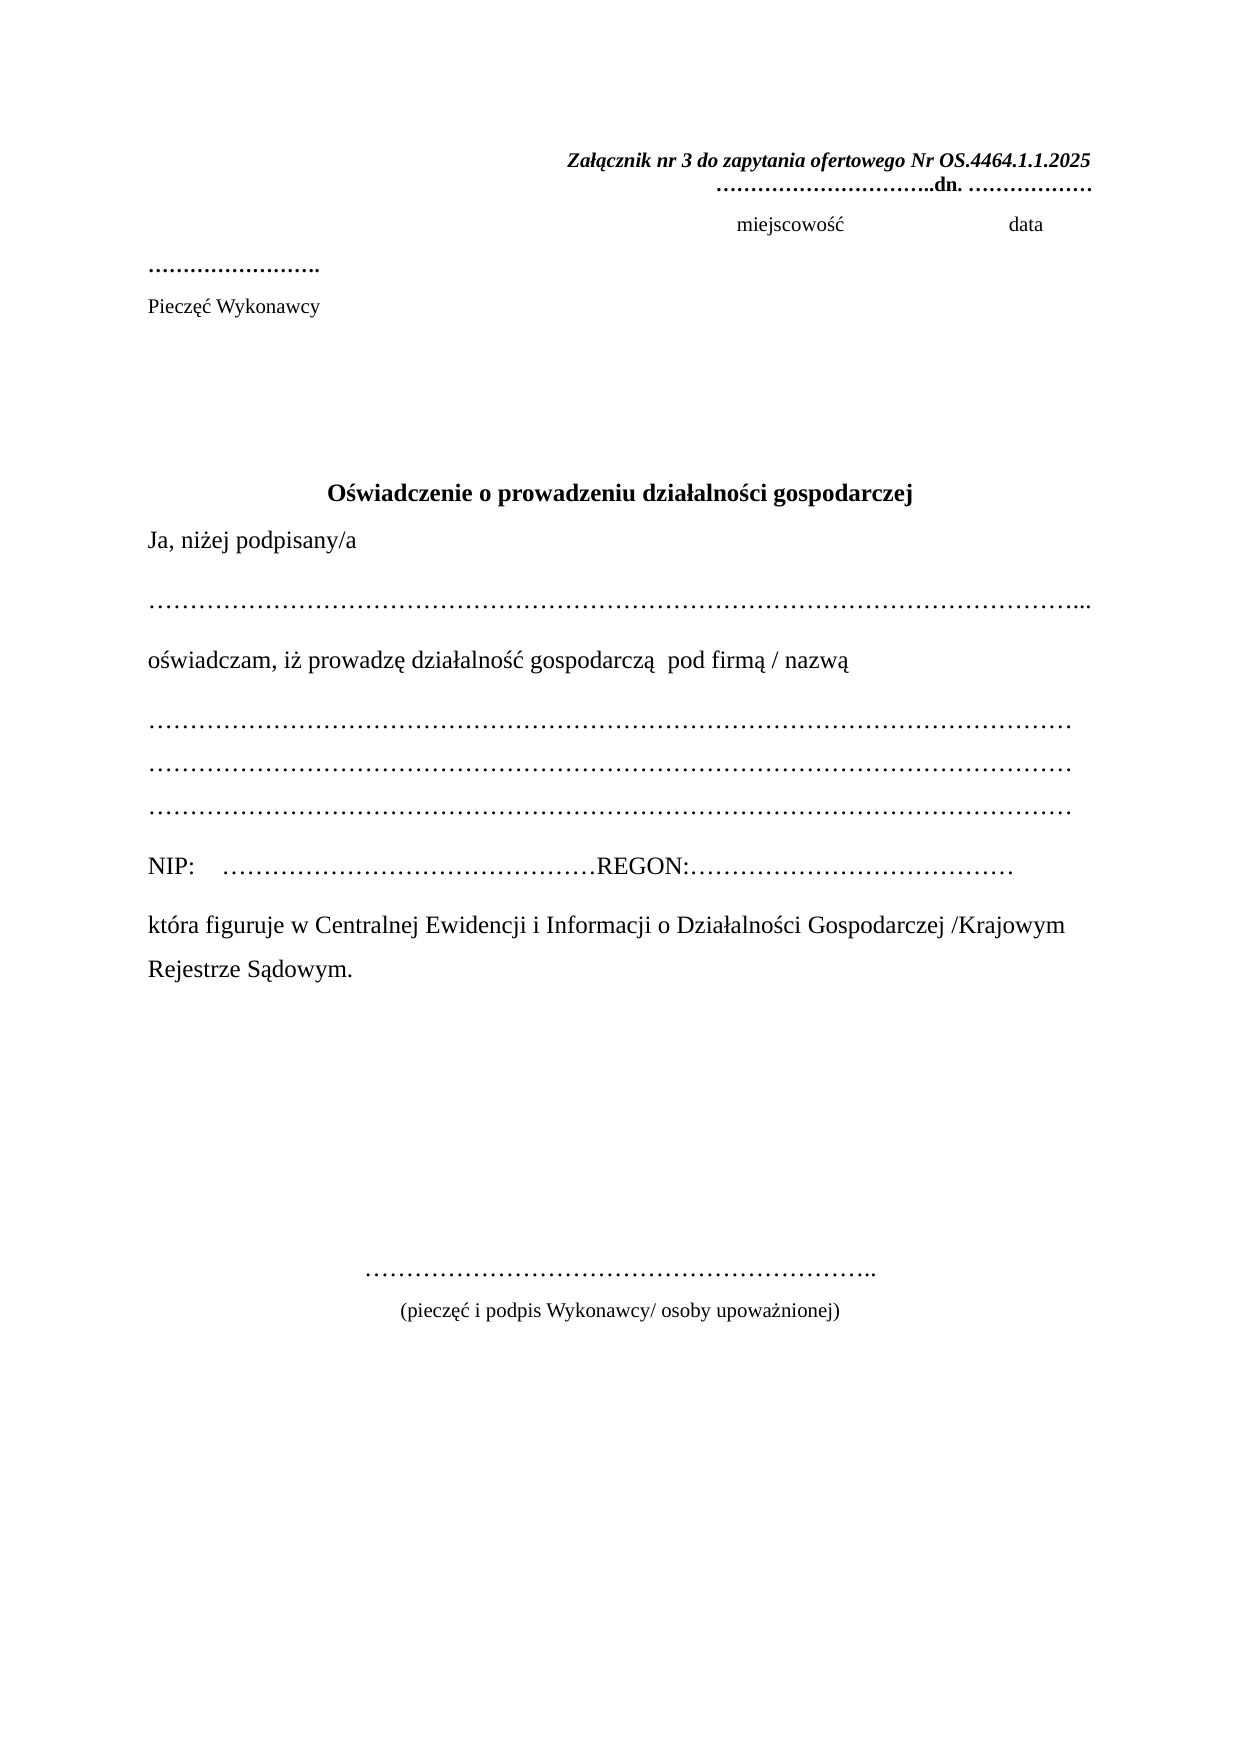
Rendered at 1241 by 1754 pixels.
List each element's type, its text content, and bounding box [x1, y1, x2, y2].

text Oświadczenie o prowadzeniu działalności gospodarczej [148, 478, 1093, 506]
text Ja, niżej podpisany/a [148, 525, 1093, 554]
text NIP: ………………………………………REGON:………………………………… [148, 851, 1093, 879]
text która figuruje w Centralnej Ewidencji i Informacji o Działalności Gospodarczej /Krajowym Rejestrze Sądowym. [148, 911, 1093, 982]
text Załącznik nr 3 do zapytania ofertowego Nr OS.4464.1.1.2025 [296, 148, 1093, 172]
text (pieczęć i podpis Wykonawcy/ osoby upoważnionej) [148, 1298, 1093, 1322]
text …………………………..dn. ……………… [148, 172, 1093, 196]
text ……………………………………………………………………………………………………………………………………………………………………………………………………………………………………………………………………………………………………… [148, 705, 1093, 820]
text miejscowość data [148, 212, 1093, 236]
text oświadczam, iż prowadzę działalność gospodarczą pod firmą / nazwą [148, 645, 1093, 674]
text Pieczęć Wykonawcy [148, 294, 1093, 318]
text …………………………………………………………………………………………………... [148, 585, 1093, 614]
text …………………………………………………….. [148, 1253, 1093, 1281]
text ……………………. [148, 253, 1093, 277]
